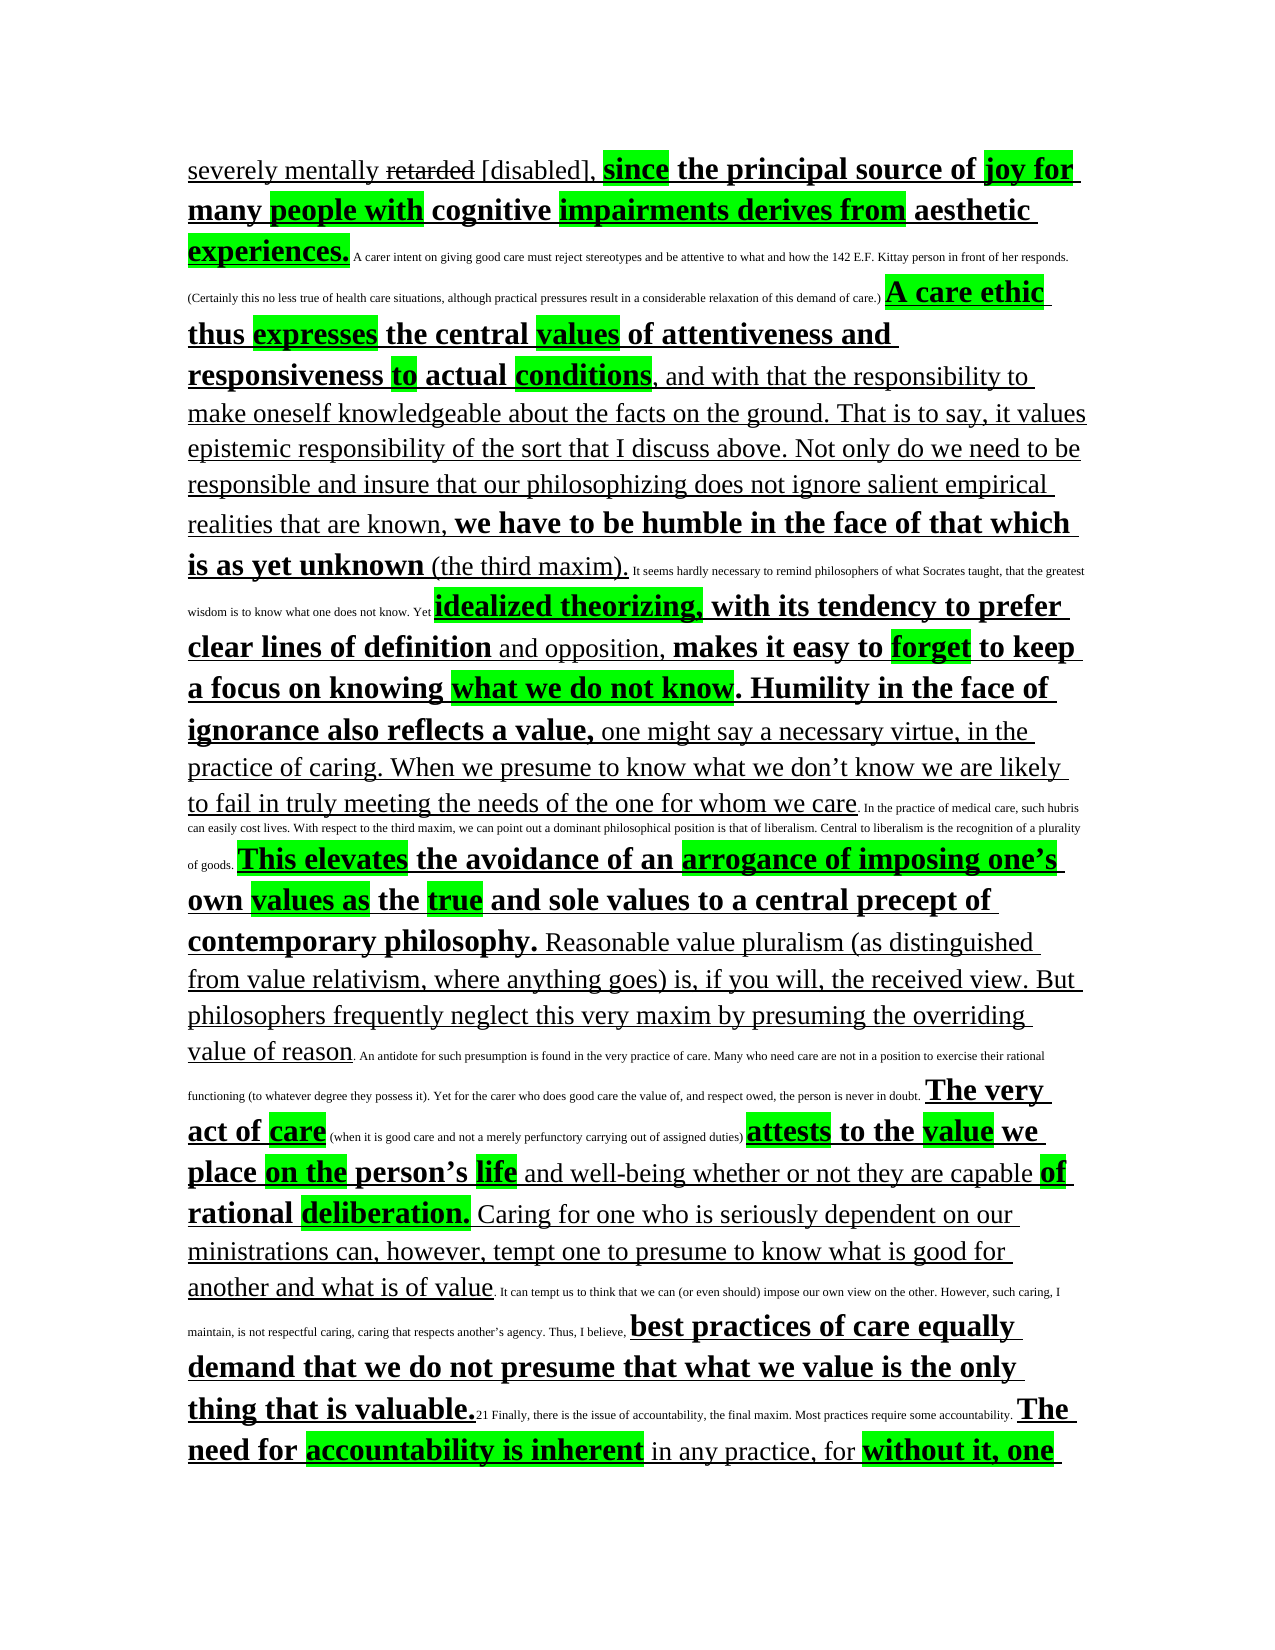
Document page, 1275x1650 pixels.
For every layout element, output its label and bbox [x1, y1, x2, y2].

text [187, 150, 1087, 424]
text [187, 425, 1087, 1467]
